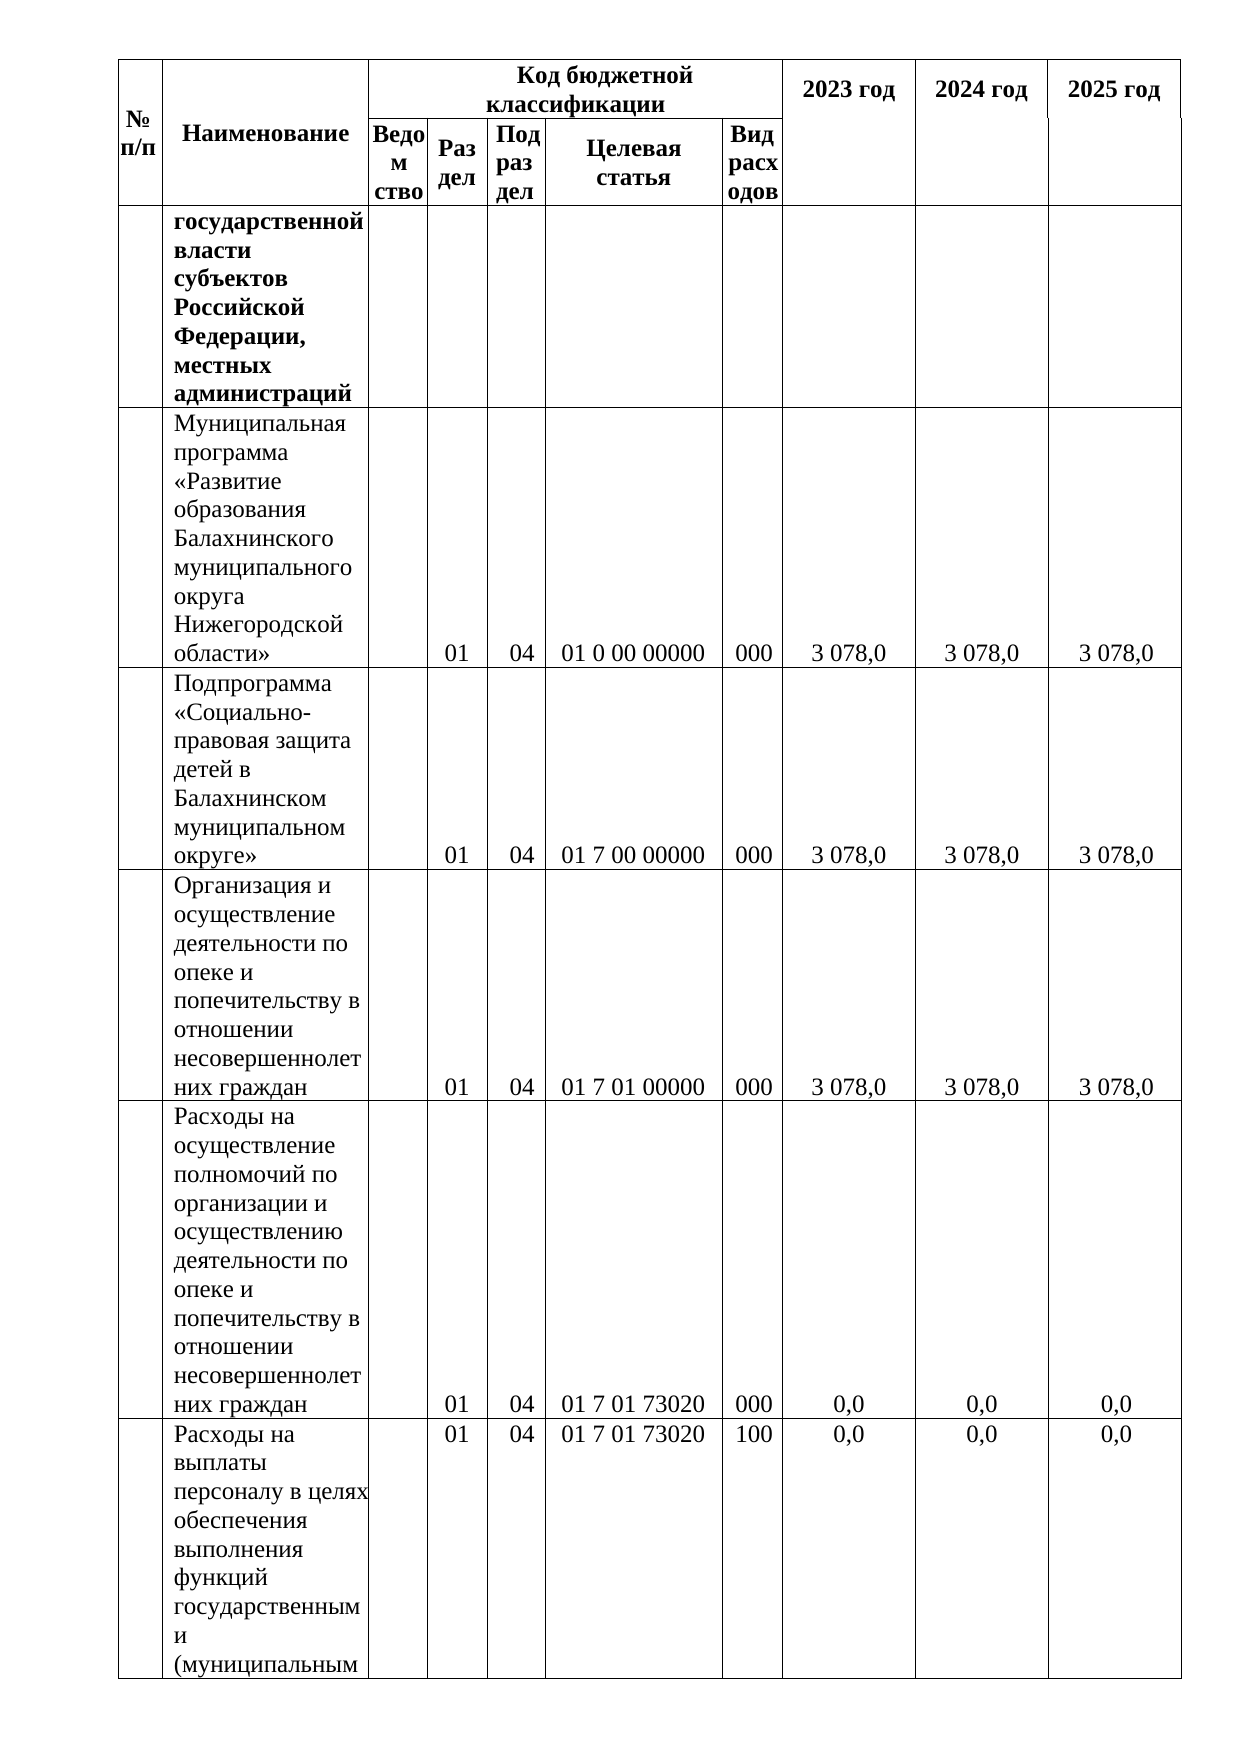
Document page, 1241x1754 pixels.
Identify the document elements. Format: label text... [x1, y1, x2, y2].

table_cell Вид расходов [723, 119, 782, 205]
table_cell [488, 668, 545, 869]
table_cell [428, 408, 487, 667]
table_cell [916, 118, 1048, 205]
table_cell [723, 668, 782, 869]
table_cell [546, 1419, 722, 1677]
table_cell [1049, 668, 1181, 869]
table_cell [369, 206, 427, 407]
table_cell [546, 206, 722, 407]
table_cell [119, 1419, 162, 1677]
table_cell Ведом ство [369, 119, 427, 205]
table_header 2025 год [1048, 60, 1180, 118]
table_header Наименование [163, 60, 368, 205]
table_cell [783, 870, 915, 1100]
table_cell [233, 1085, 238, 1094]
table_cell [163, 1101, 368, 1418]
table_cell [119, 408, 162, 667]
table_cell Под раз дел [488, 119, 545, 205]
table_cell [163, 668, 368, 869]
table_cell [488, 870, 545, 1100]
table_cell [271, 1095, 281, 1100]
table_header № п/п [119, 60, 162, 205]
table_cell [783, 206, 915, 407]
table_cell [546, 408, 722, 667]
table_header Код бюджетной классификации [369, 60, 782, 118]
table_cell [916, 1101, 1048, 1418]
table_cell [783, 118, 915, 205]
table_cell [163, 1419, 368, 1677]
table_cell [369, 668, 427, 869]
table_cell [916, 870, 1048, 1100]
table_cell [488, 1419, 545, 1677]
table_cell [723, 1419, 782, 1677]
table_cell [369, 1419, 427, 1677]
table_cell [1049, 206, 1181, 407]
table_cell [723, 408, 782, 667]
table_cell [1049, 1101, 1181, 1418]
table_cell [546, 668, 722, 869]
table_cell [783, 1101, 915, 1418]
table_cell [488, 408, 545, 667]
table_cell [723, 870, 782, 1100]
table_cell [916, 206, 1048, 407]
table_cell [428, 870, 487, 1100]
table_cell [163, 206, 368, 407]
table_header 2023 год [783, 60, 915, 118]
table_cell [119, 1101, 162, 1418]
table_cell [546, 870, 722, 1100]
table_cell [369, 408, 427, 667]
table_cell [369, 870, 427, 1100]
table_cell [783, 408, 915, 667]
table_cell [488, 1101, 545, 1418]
table_header 2024 год [916, 60, 1047, 118]
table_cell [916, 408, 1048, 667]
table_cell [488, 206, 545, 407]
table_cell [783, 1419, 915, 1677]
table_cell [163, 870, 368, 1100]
table_cell [1049, 118, 1181, 205]
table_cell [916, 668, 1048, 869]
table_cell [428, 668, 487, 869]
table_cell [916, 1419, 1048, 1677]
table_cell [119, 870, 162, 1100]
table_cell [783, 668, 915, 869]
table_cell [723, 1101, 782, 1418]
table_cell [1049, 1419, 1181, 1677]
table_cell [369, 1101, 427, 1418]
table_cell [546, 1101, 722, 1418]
table_cell Целевая статья [546, 119, 722, 205]
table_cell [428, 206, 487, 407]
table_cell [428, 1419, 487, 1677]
table_cell Раз дел [428, 119, 487, 205]
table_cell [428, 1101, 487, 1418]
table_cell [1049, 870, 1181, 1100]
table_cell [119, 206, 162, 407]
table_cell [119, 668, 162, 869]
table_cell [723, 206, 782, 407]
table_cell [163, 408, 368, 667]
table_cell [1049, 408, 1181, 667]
